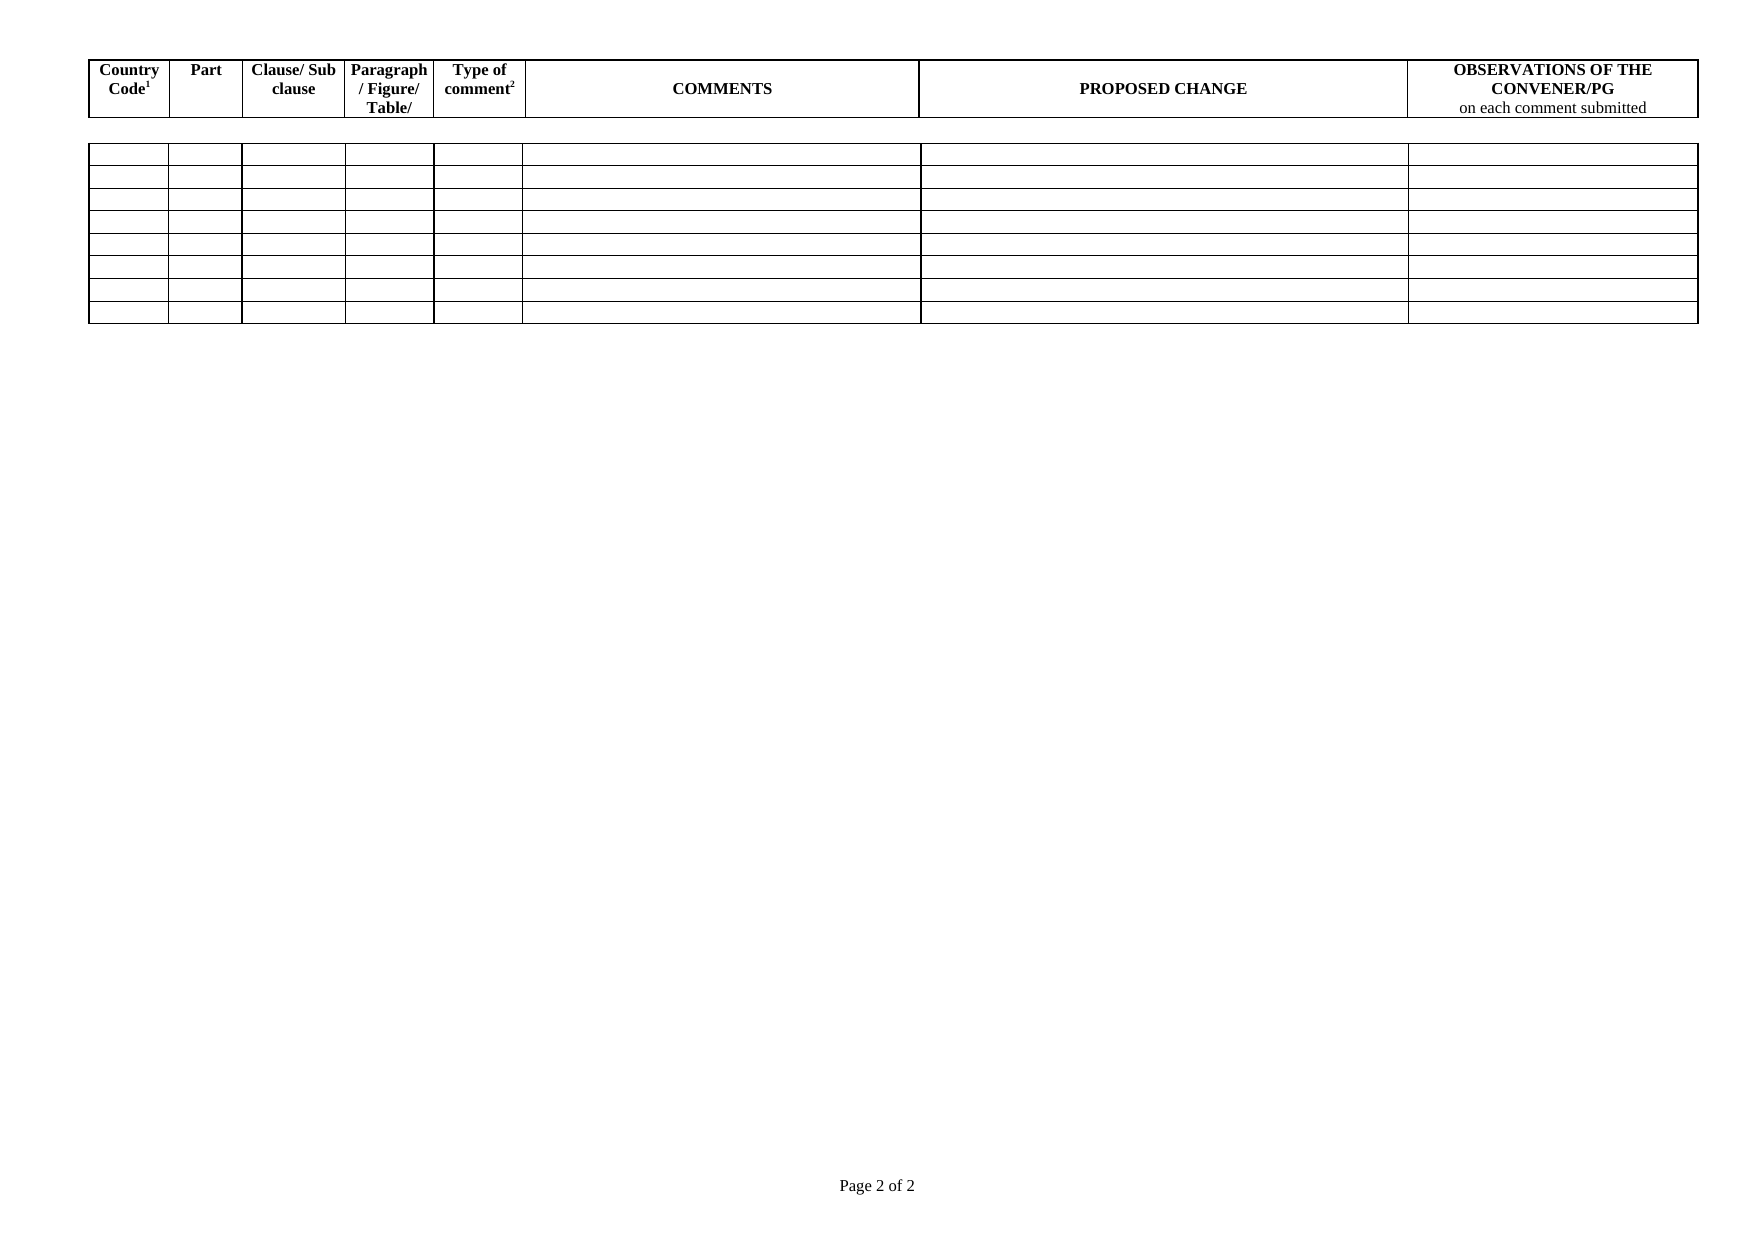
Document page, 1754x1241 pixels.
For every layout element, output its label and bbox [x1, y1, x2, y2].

table_cell [523, 302, 920, 323]
table_cell [346, 166, 433, 188]
table_header [243, 144, 345, 165]
table_cell [1409, 166, 1697, 188]
table_cell [1409, 211, 1697, 233]
table_cell [90, 279, 168, 301]
table_cell [90, 234, 168, 255]
table_cell [243, 211, 345, 233]
table_cell [922, 302, 1408, 323]
table_cell [435, 211, 522, 233]
table_cell [169, 256, 241, 278]
table_header [922, 144, 1408, 165]
table_cell [169, 279, 241, 301]
table_cell [169, 234, 241, 255]
table_cell [169, 166, 241, 188]
table_cell [243, 302, 345, 323]
table_cell [1409, 256, 1697, 278]
table_cell [90, 256, 168, 278]
table_cell [346, 256, 433, 278]
table_cell [346, 302, 433, 323]
table_cell [346, 211, 433, 233]
table_cell [435, 302, 522, 323]
table_cell [435, 256, 522, 278]
table_cell [523, 211, 920, 233]
table_cell [346, 234, 433, 255]
table_cell [346, 279, 433, 301]
table_cell [922, 211, 1408, 233]
table_cell [922, 279, 1408, 301]
table_cell [523, 234, 920, 255]
table_cell [243, 279, 345, 301]
table_cell [169, 211, 241, 233]
table_cell [523, 166, 920, 188]
table_cell [523, 189, 920, 210]
table_cell [435, 189, 522, 210]
table_cell [243, 234, 345, 255]
table_cell [1409, 234, 1697, 255]
table_header [523, 144, 920, 165]
table_cell [922, 189, 1408, 210]
table_cell [346, 189, 433, 210]
table_cell [922, 234, 1408, 255]
table_cell [1409, 279, 1697, 301]
table_cell [435, 279, 522, 301]
table_cell [435, 234, 522, 255]
table_header [346, 144, 433, 165]
table_cell [169, 302, 241, 323]
table_cell [169, 189, 241, 210]
table_cell [243, 189, 345, 210]
table_cell [243, 256, 345, 278]
table_cell [523, 279, 920, 301]
table_cell [243, 166, 345, 188]
table_cell [90, 211, 168, 233]
table_cell [90, 302, 168, 323]
table_cell [922, 256, 1408, 278]
table_cell [1409, 302, 1697, 323]
table_cell [523, 256, 920, 278]
table_cell [90, 189, 168, 210]
table_header [1409, 144, 1697, 165]
table_cell [435, 166, 522, 188]
table_header [169, 144, 241, 165]
table_cell [1409, 189, 1697, 210]
table_cell [90, 166, 168, 188]
table_header [90, 144, 168, 165]
table_header [435, 144, 522, 165]
table_cell [922, 166, 1408, 188]
